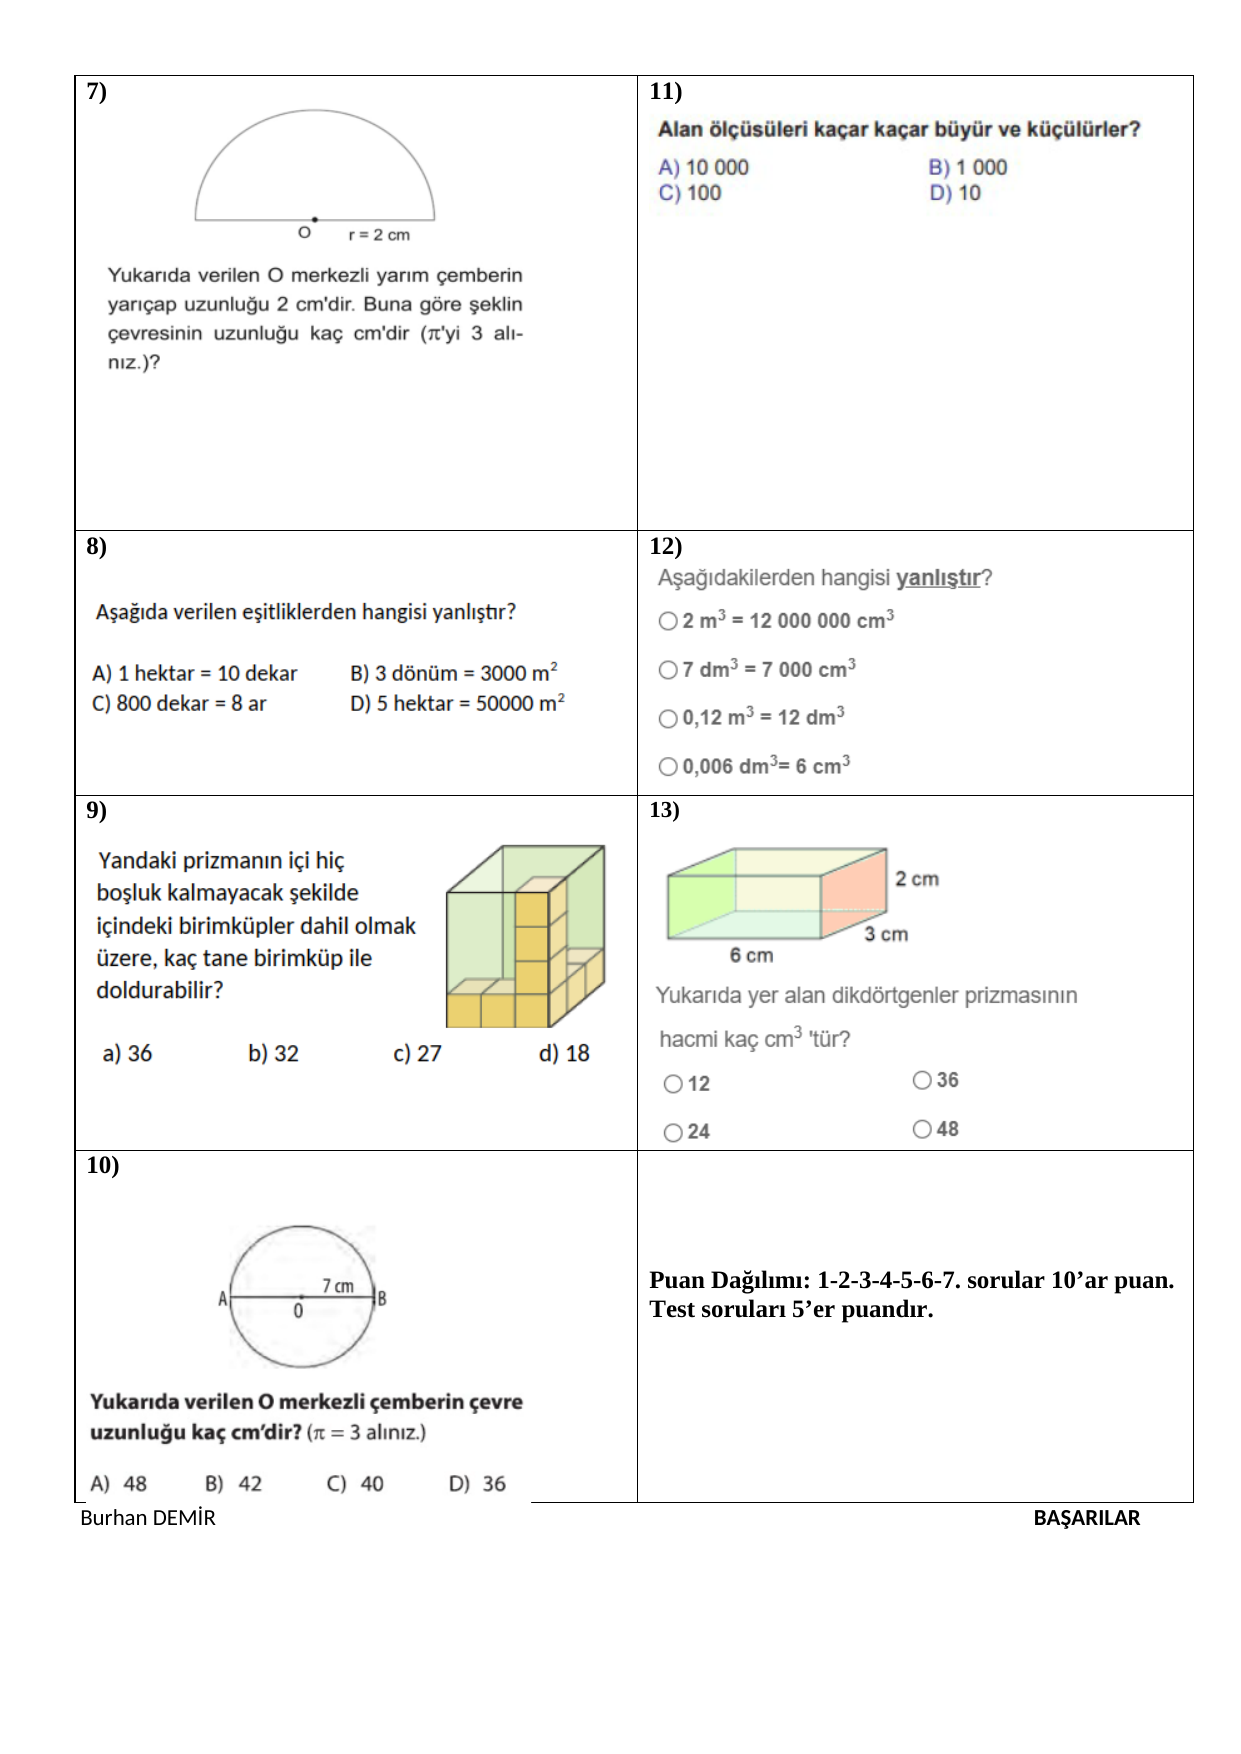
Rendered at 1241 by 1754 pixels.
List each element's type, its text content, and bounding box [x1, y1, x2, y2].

table_cell 11) [638, 76, 1193, 530]
picture [649, 559, 1017, 795]
text Burhan DEMİR BAŞARILAR [75, 1503, 1165, 1531]
picture [86, 588, 575, 736]
table_cell 12) [638, 531, 1193, 794]
picture [86, 824, 620, 1075]
picture [86, 104, 539, 386]
table_cell 8) [76, 531, 637, 794]
picture [649, 822, 1082, 1150]
picture [86, 1207, 532, 1503]
table_cell 9) [76, 796, 637, 1149]
picture [649, 104, 1143, 219]
table_cell Puan Dağılımı: 1-2-3-4-5-6-7. sorular 10’ar puan. Test soruları 5’er puandır. [638, 1151, 1193, 1502]
table_cell 7) [76, 76, 637, 530]
table_cell 13) [638, 796, 1193, 1149]
table_cell 10) [76, 1151, 637, 1502]
